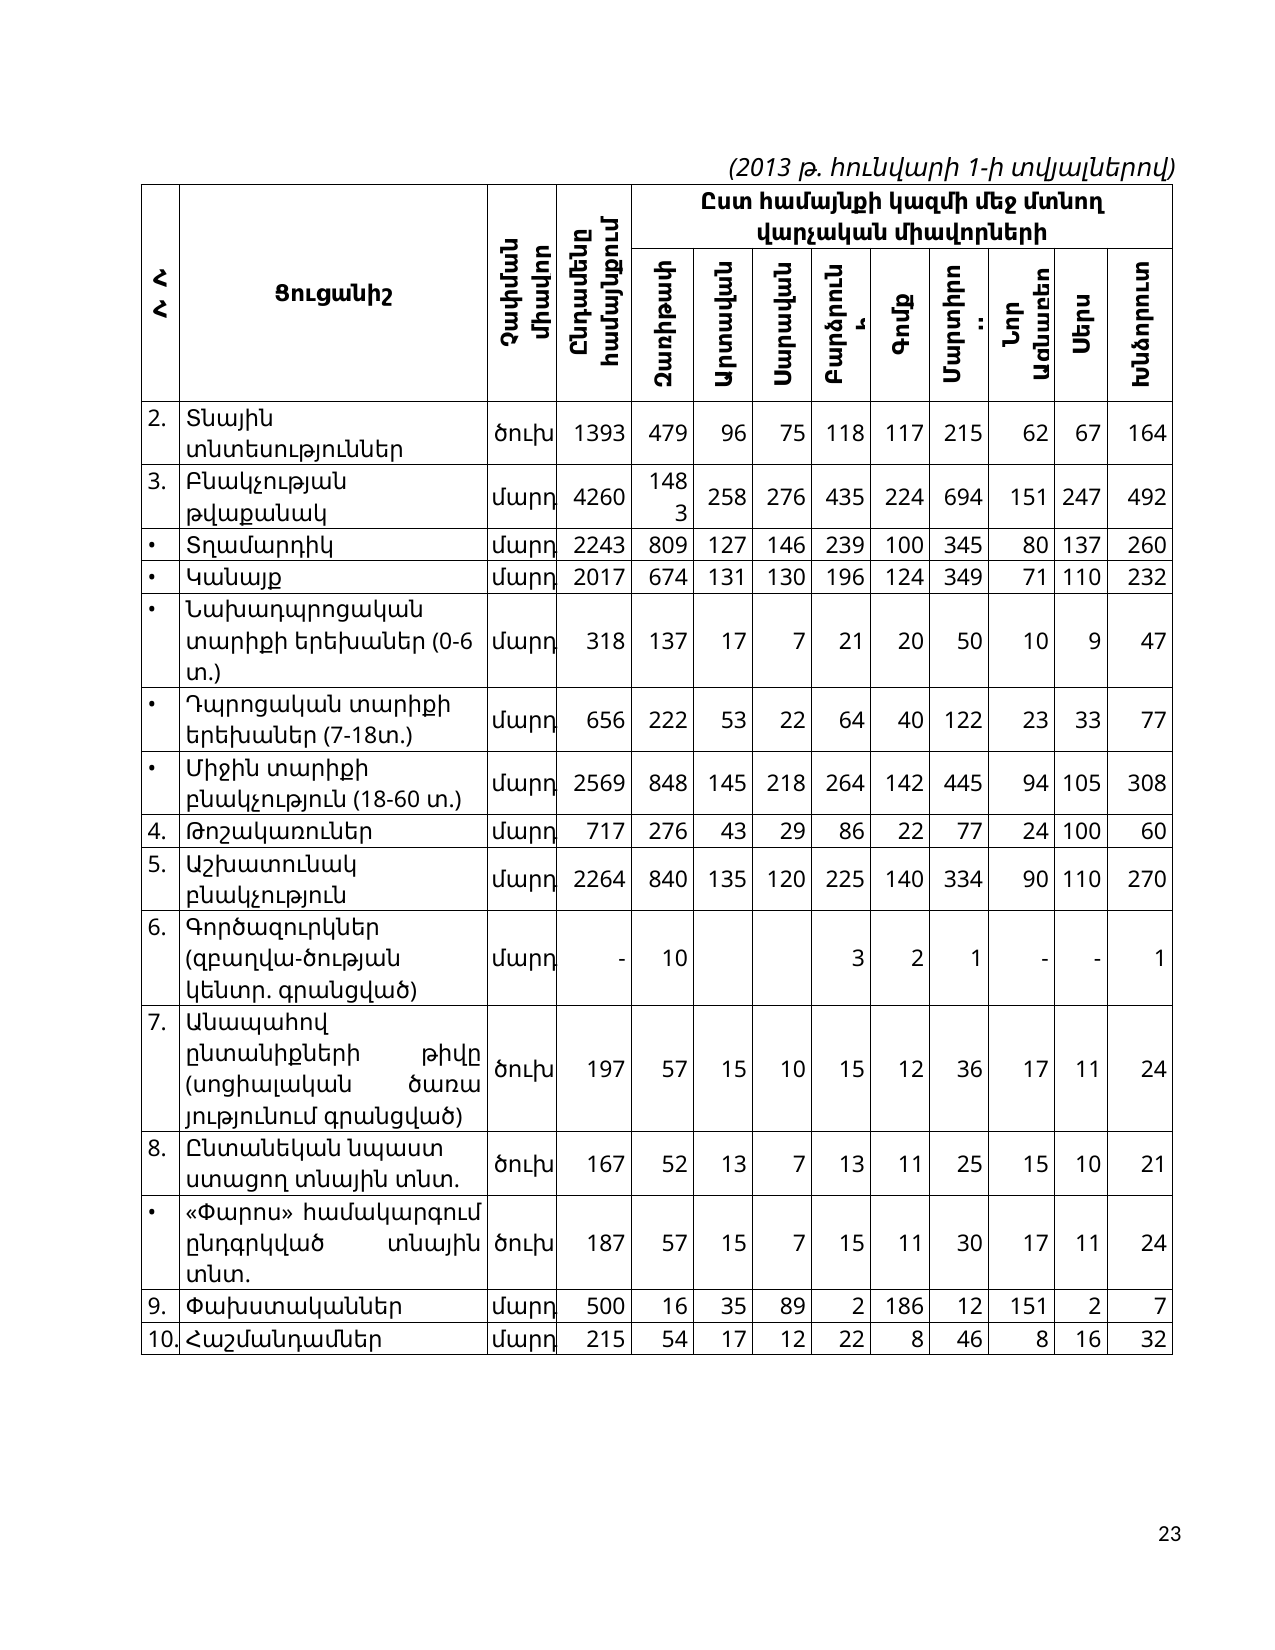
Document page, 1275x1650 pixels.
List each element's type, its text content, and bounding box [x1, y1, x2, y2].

table_cell 334 [930, 848, 988, 910]
table_cell 110 [1055, 561, 1107, 592]
table_cell 30 [930, 1196, 988, 1289]
table_header Ընդամենը համայնքում [557, 185, 631, 401]
table_cell 122 [930, 688, 988, 751]
table_cell 131 [694, 561, 752, 592]
table_cell 29 [753, 815, 811, 847]
table_cell 137 [632, 594, 693, 687]
table_cell 10 [632, 911, 693, 1005]
table_cell 40 [871, 688, 929, 751]
table_cell 57 [632, 1006, 693, 1131]
table_cell 21 [1108, 1132, 1172, 1194]
table_cell 2 [812, 1290, 870, 1322]
table_cell 151 [989, 1290, 1054, 1322]
table_cell 349 [930, 561, 988, 592]
table_cell 60 [1108, 815, 1172, 847]
text (2013 թ. հունվարի 1-ի տվյալներով) [133, 150, 1181, 184]
table_cell 17 [694, 1323, 752, 1354]
table_cell • [142, 529, 179, 560]
table_cell 2569 [557, 752, 631, 814]
table_cell 13 [812, 1132, 870, 1194]
table_cell 479 [632, 402, 693, 464]
table_cell [142, 1323, 179, 1354]
table_cell [142, 1132, 179, 1194]
table_cell 71 [989, 561, 1054, 592]
table_cell Գործազուրկներ (զբաղվա-ծության կենտր. գրանցված) [180, 911, 487, 1005]
table_cell 2 [871, 911, 929, 1005]
table_cell 3 [812, 911, 870, 1005]
table_cell 21 [812, 594, 870, 687]
table_cell Գոմք [871, 249, 929, 401]
table_cell 7 [753, 594, 811, 687]
table_cell 8 [989, 1323, 1054, 1354]
table_cell 717 [557, 815, 631, 847]
table_cell 52 [632, 1132, 693, 1194]
table_cell Տնային տնտեսություններ [180, 402, 487, 464]
table_cell 196 [812, 561, 870, 592]
table_cell 218 [753, 752, 811, 814]
table_cell 36 [930, 1006, 988, 1131]
table_cell [142, 465, 179, 528]
table_cell 35 [694, 1290, 752, 1322]
table_cell 135 [694, 848, 752, 910]
table_cell 24 [989, 815, 1054, 847]
table_cell 11 [1055, 1196, 1107, 1289]
table_cell 164 [1108, 402, 1172, 464]
table_cell 32 [1108, 1323, 1172, 1354]
table_cell մարդ [488, 1323, 556, 1354]
table_cell 17 [694, 594, 752, 687]
table_cell 127 [694, 529, 752, 560]
table_cell 151 [989, 465, 1054, 528]
table_cell 11 [871, 1132, 929, 1194]
table_cell 276 [632, 815, 693, 847]
table_cell 77 [1108, 688, 1172, 751]
table_cell մարդ [488, 752, 556, 814]
table_cell 215 [930, 402, 988, 464]
table_cell 9 [1055, 594, 1107, 687]
table_cell 167 [557, 1132, 631, 1194]
table_cell 54 [632, 1323, 693, 1354]
table_cell 656 [557, 688, 631, 751]
table_cell 12 [871, 1006, 929, 1131]
table_cell 96 [694, 402, 752, 464]
table_cell 2017 [557, 561, 631, 592]
table_cell 1 [930, 911, 988, 1005]
table_cell 1483 [632, 465, 693, 528]
table_cell 8 [871, 1323, 929, 1354]
table_cell Սարավան [753, 249, 811, 401]
table_cell 62 [989, 402, 1054, 464]
table_cell [142, 1290, 179, 1322]
table_cell 15 [694, 1006, 752, 1131]
table_cell 7 [753, 1132, 811, 1194]
table_cell [142, 815, 179, 847]
table_cell 142 [871, 752, 929, 814]
table_cell 124 [871, 561, 929, 592]
table_cell 15 [989, 1132, 1054, 1194]
table_cell - [989, 911, 1054, 1005]
table_cell 24 [1108, 1006, 1172, 1131]
table_cell 33 [1055, 688, 1107, 751]
table_cell 222 [632, 688, 693, 751]
table_cell մարդ [488, 1290, 556, 1322]
table_cell 187 [557, 1196, 631, 1289]
table_cell Նոր Ազնաբերդ [989, 249, 1054, 401]
table_cell 145 [694, 752, 752, 814]
table_cell մարդ [488, 911, 556, 1005]
table_cell մարդ [488, 594, 556, 687]
table_cell 46 [930, 1323, 988, 1354]
table_cell - [557, 911, 631, 1005]
table_cell [142, 911, 179, 1005]
table_cell 77 [930, 815, 988, 847]
table_cell 215 [557, 1323, 631, 1354]
table_cell մարդ [488, 529, 556, 560]
table_cell 445 [930, 752, 988, 814]
table_cell 11 [1055, 1006, 1107, 1131]
table_cell 7 [1108, 1290, 1172, 1322]
table_cell 4260 [557, 465, 631, 528]
table_cell 50 [930, 594, 988, 687]
table_cell 140 [871, 848, 929, 910]
table_cell Նախադպրոցական տարիքի երեխաներ (0-6 տ.) [180, 594, 487, 687]
table_cell 67 [1055, 402, 1107, 464]
table_cell Կանայք [180, 561, 487, 592]
table_cell 16 [1055, 1323, 1107, 1354]
table_cell 500 [557, 1290, 631, 1322]
table_cell մարդ [488, 848, 556, 910]
table_cell 264 [812, 752, 870, 814]
table_cell 186 [871, 1290, 929, 1322]
table_cell Արտավան [694, 249, 752, 401]
table_cell ծուխ [488, 402, 556, 464]
table_cell Խնձորուտ [1108, 249, 1172, 401]
table_cell 11 [871, 1196, 929, 1289]
table_cell Հաշմանդամներ [180, 1323, 487, 1354]
table_cell 2264 [557, 848, 631, 910]
table_cell Մարտիրոս [930, 249, 988, 401]
table_cell [694, 911, 752, 1005]
table_cell Բարձրունի [812, 249, 870, 401]
table_header ՀՀ [142, 185, 179, 401]
table_cell մարդ [488, 561, 556, 592]
table_cell [753, 911, 811, 1005]
table_cell 10 [1055, 1132, 1107, 1194]
table_cell 100 [871, 529, 929, 560]
table_cell 17 [989, 1196, 1054, 1289]
table_cell Միջին տարիքի բնակչություն (18-60 տ.) [180, 752, 487, 814]
table_cell Սերս [1055, 249, 1107, 401]
table_cell 2 [1055, 1290, 1107, 1322]
table_cell 809 [632, 529, 693, 560]
table_cell 247 [1055, 465, 1107, 528]
table_cell 308 [1108, 752, 1172, 814]
table_cell Անապահով ընտանիքների թիվը (սոցիալական ծառա յությունում գրանցված) [180, 1006, 487, 1131]
table_cell 130 [753, 561, 811, 592]
table_cell 270 [1108, 848, 1172, 910]
table_cell 1393 [557, 402, 631, 464]
table_cell 15 [812, 1196, 870, 1289]
table_cell 1 [1108, 911, 1172, 1005]
table_cell 225 [812, 848, 870, 910]
table_cell 16 [632, 1290, 693, 1322]
table_cell 90 [989, 848, 1054, 910]
table_cell 15 [694, 1196, 752, 1289]
table_cell 57 [632, 1196, 693, 1289]
table_cell • [142, 561, 179, 592]
table_cell 137 [1055, 529, 1107, 560]
table_cell ծուխ [488, 1006, 556, 1131]
table_cell 435 [812, 465, 870, 528]
table_cell 23 [989, 688, 1054, 751]
table_cell 22 [753, 688, 811, 751]
table_cell [142, 848, 179, 910]
table_cell 146 [753, 529, 811, 560]
table_cell 224 [871, 465, 929, 528]
table_cell 89 [753, 1290, 811, 1322]
table_cell ծուխ [488, 1132, 556, 1194]
table_cell • [142, 594, 179, 687]
table_cell Բնակչության թվաքանակ [180, 465, 487, 528]
table_cell [142, 402, 179, 464]
table_header Ըստ համայնքի կազմի մեջ մտնող վարչական միավորների [632, 185, 1172, 248]
table_cell «Փարոս» համակարգում ընդգրկված տնային տնտ. [180, 1196, 487, 1289]
table_cell 12 [753, 1323, 811, 1354]
table_cell 232 [1108, 561, 1172, 592]
table_cell 43 [694, 815, 752, 847]
table_cell 15 [812, 1006, 870, 1131]
table_cell • [142, 688, 179, 751]
table_cell Տղամարդիկ [180, 529, 487, 560]
table_cell 75 [753, 402, 811, 464]
table_cell 86 [812, 815, 870, 847]
table_cell 10 [989, 594, 1054, 687]
table_cell 22 [871, 815, 929, 847]
table_cell 117 [871, 402, 929, 464]
table_cell 276 [753, 465, 811, 528]
table_cell 345 [930, 529, 988, 560]
table_cell 53 [694, 688, 752, 751]
table_cell 318 [557, 594, 631, 687]
table_cell Դպրոցական տարիքի երեխաներ (7-18տ.) [180, 688, 487, 751]
table_cell մարդ [488, 465, 556, 528]
table_cell Զառիթափ [632, 249, 693, 401]
table_cell 25 [930, 1132, 988, 1194]
table_cell 120 [753, 848, 811, 910]
table_cell 694 [930, 465, 988, 528]
table_cell 20 [871, 594, 929, 687]
table_cell [142, 1006, 179, 1131]
table_cell 110 [1055, 848, 1107, 910]
table_cell 105 [1055, 752, 1107, 814]
table_cell 12 [930, 1290, 988, 1322]
table_cell • [142, 752, 179, 814]
table_cell 47 [1108, 594, 1172, 687]
table_cell 80 [989, 529, 1054, 560]
table_cell Թոշակառուներ [180, 815, 487, 847]
table_cell - [1055, 911, 1107, 1005]
table_cell 24 [1108, 1196, 1172, 1289]
table_cell Փախստականներ [180, 1290, 487, 1322]
table_cell 197 [557, 1006, 631, 1131]
table_cell 258 [694, 465, 752, 528]
table_cell 840 [632, 848, 693, 910]
table_cell 13 [694, 1132, 752, 1194]
table_cell • [142, 1196, 179, 1289]
table_cell ծուխ [488, 1196, 556, 1289]
table_header Ցուցանիշ [180, 185, 487, 401]
table_cell Ընտանեկան նպաստ ստացող տնային տնտ. [180, 1132, 487, 1194]
table_cell 2243 [557, 529, 631, 560]
table_cell Աշխատունակ բնակչություն [180, 848, 487, 910]
table_cell մարդ [488, 688, 556, 751]
table_cell 118 [812, 402, 870, 464]
table_cell 7 [753, 1196, 811, 1289]
table_cell մարդ [488, 815, 556, 847]
table_cell 848 [632, 752, 693, 814]
table_cell 94 [989, 752, 1054, 814]
table_cell 22 [812, 1323, 870, 1354]
table_cell 239 [812, 529, 870, 560]
table_cell 64 [812, 688, 870, 751]
table_cell 17 [989, 1006, 1054, 1131]
table_cell 260 [1108, 529, 1172, 560]
table_cell 10 [753, 1006, 811, 1131]
table_cell 492 [1108, 465, 1172, 528]
table_cell 100 [1055, 815, 1107, 847]
table_cell 674 [632, 561, 693, 592]
table_header Չափման միավոր [488, 185, 556, 401]
